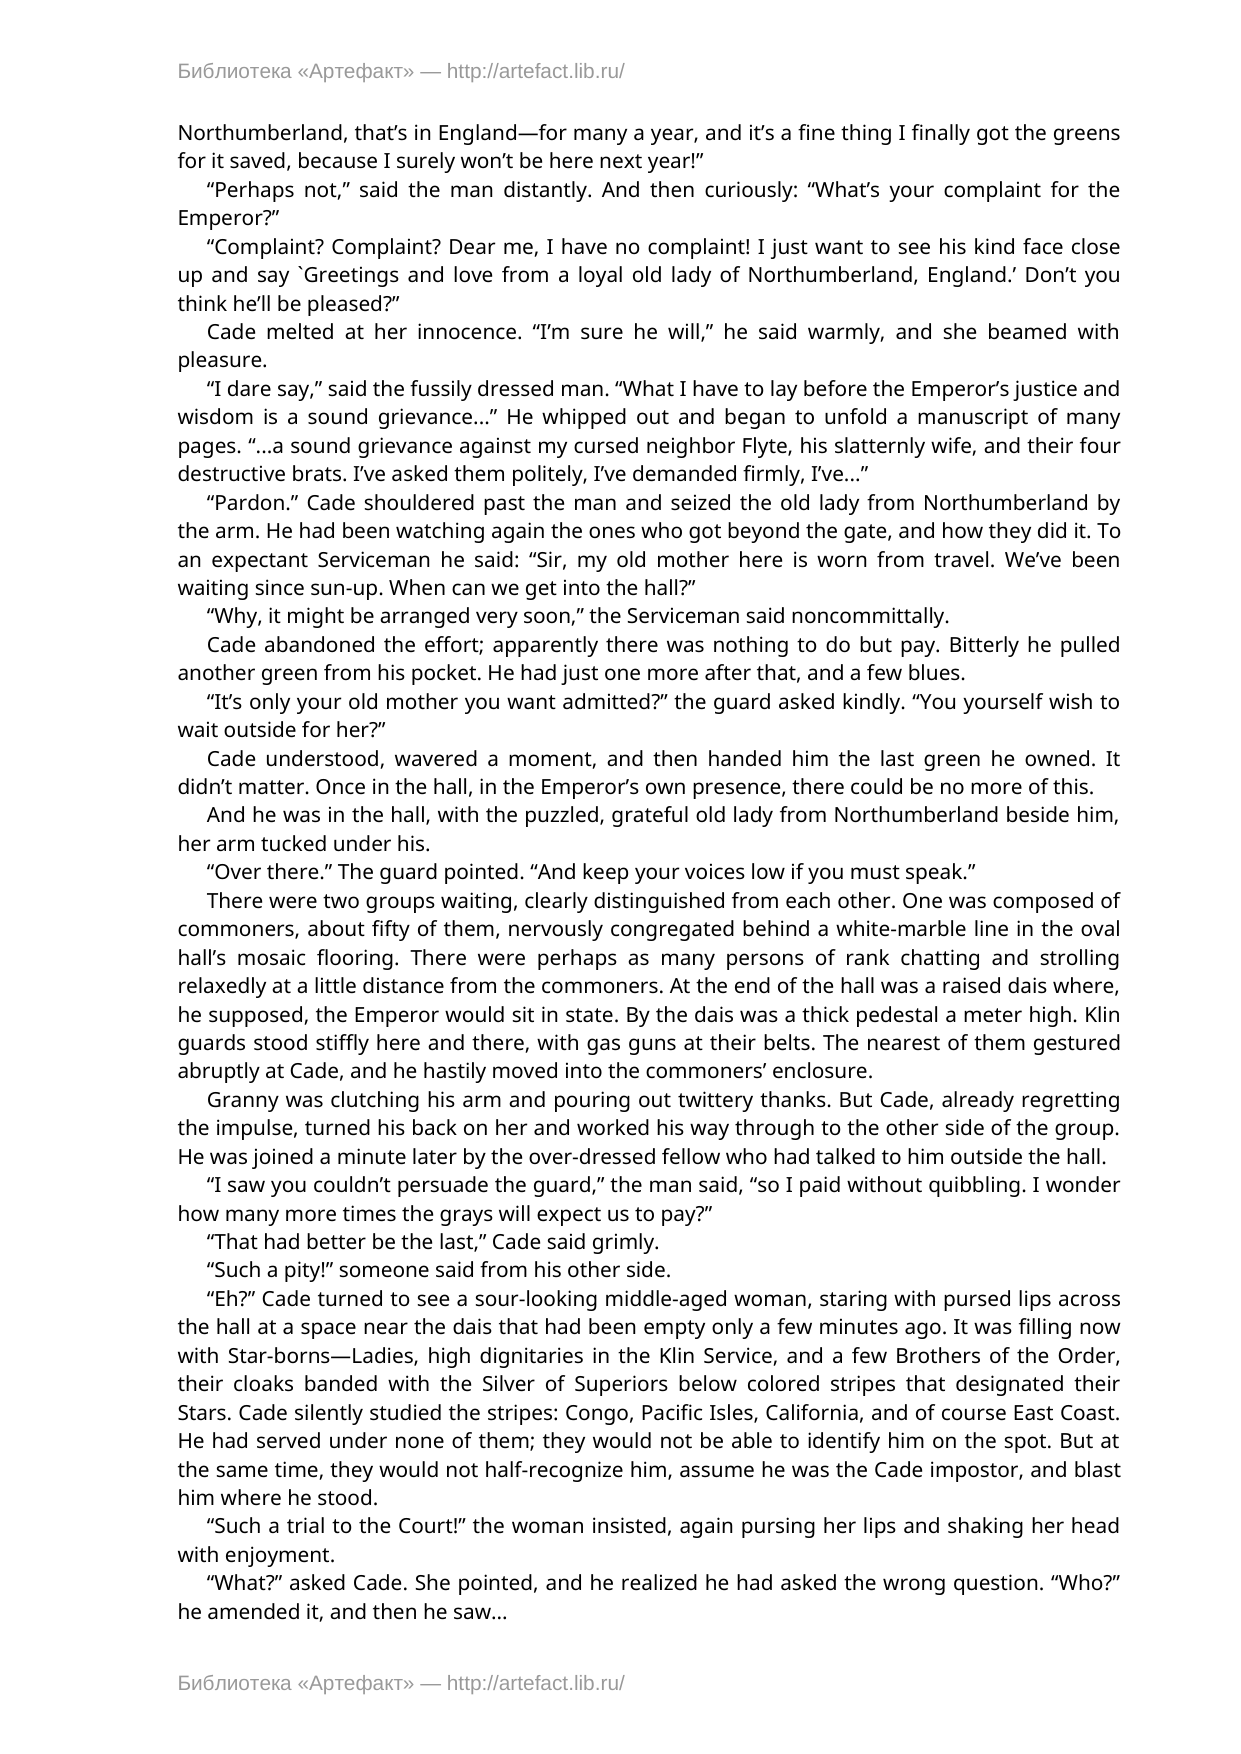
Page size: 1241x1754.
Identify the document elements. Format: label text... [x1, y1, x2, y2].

text Cade abandoned the effort; apparently there was nothing to do but pay. Bitterly he pulled another green from his pocket. He had just one more after that, and a few blues. [177, 630, 1122, 687]
text “That had better be the last,” Cade said grimly. [177, 1227, 1122, 1256]
text “Such a pity!” someone said from his other side. [177, 1256, 1122, 1284]
text “Perhaps not,” said the man distantly. And then curiously: “What’s your complaint for the Emperor?” [177, 175, 1122, 232]
text Cade melted at her innocence. “I’m sure he will,” he said warmly, and she beamed with pleasure. [177, 317, 1122, 374]
text “Pardon.” Cade shouldered past the man and seized the old lady from Northumberland by the arm. He had been watching again the ones who got beyond the gate, and how they did it. To an expectant Serviceman he said: “Sir, my old mother here is worn from travel. We’ve been waiting since sun-up. When can we get into the hall?” [177, 488, 1122, 602]
text “Complaint? Complaint? Dear me, I have no complaint! I just want to see his kind face close up and say `Greetings and love from a loyal old lady of Northumberland, England.’ Don’t you think he’ll be pleased?” [177, 232, 1122, 317]
text “Such a trial to the Court!” the woman insisted, again pursing her lips and shaking her head with enjoyment. [177, 1512, 1122, 1568]
text “I saw you couldn’t persuade the guard,” the man said, “so I paid without quibbling. I wonder how many more times the grays will expect us to pay?” [177, 1170, 1122, 1227]
text “It’s only your old mother you want admitted?” the guard asked kindly. “You yourself wish to wait outside for her?” [177, 687, 1122, 744]
text “What?” asked Cade. She pointed, and he realized he had asked the wrong question. “Who?” he amended it, and then he saw... [177, 1568, 1122, 1625]
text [177, 118, 1122, 175]
text “I dare say,” said the fussily dressed man. “What I have to lay before the Emperor’s justice and wisdom is a sound grievance...” He whipped out and began to unfold a manuscript of many pages. “...a sound grievance against my cursed neighbor Flyte, his slatternly wife, and their four destructive brats. I’ve asked them politely, I’ve demanded firmly, I’ve...” [177, 374, 1122, 488]
text Granny was clutching his arm and pouring out twittery thanks. But Cade, already regretting the impulse, turned his back on her and worked his way through to the other side of the group. He was joined a minute later by the over-dressed fellow who had talked to him outside the hall. [177, 1085, 1122, 1170]
text Cade understood, wavered a moment, and then handed him the last green he owned. It didn’t matter. Once in the hall, in the Emperor’s own presence, there could be no more of this. [177, 744, 1122, 801]
text “Over there.” The guard pointed. “And keep your voices low if you must speak.” [177, 857, 1122, 886]
text “Why, it might be arranged very soon,” the Serviceman said noncommittally. [177, 602, 1122, 630]
text There were two groups waiting, clearly distinguished from each other. One was composed of commoners, about fifty of them, nervously congregated behind a white-marble line in the oval hall’s mosaic flooring. There were perhaps as many persons of rank chatting and strolling relaxedly at a little distance from the commoners. At the end of the hall was a raised dais where, he supposed, the Emperor would sit in state. By the dais was a thick pedestal a meter high. Klin guards stood stiffly here and there, with gas guns at their belts. The nearest of them gestured abruptly at Cade, and he hastily moved into the commoners’ enclosure. [177, 886, 1122, 1085]
text And he was in the hall, with the puzzled, grateful old lady from Northumberland beside him, her arm tucked under his. [177, 801, 1122, 857]
text “Eh?” Cade turned to see a sour-looking middle-aged woman, staring with pursed lips across the hall at a space near the dais that had been empty only a few minutes ago. It was filling now with Star-borns—Ladies, high dignitaries in the Klin Service, and a few Brothers of the Order, their cloaks banded with the Silver of Superiors below colored stripes that designated their Stars. Cade silently studied the stripes: Congo, Pacific Isles, California, and of course East Coast. He had served under none of them; they would not be able to identify him on the spot. But at the same time, they would not half-recognize him, assume he was the Cade impostor, and blast him where he stood. [177, 1284, 1122, 1512]
